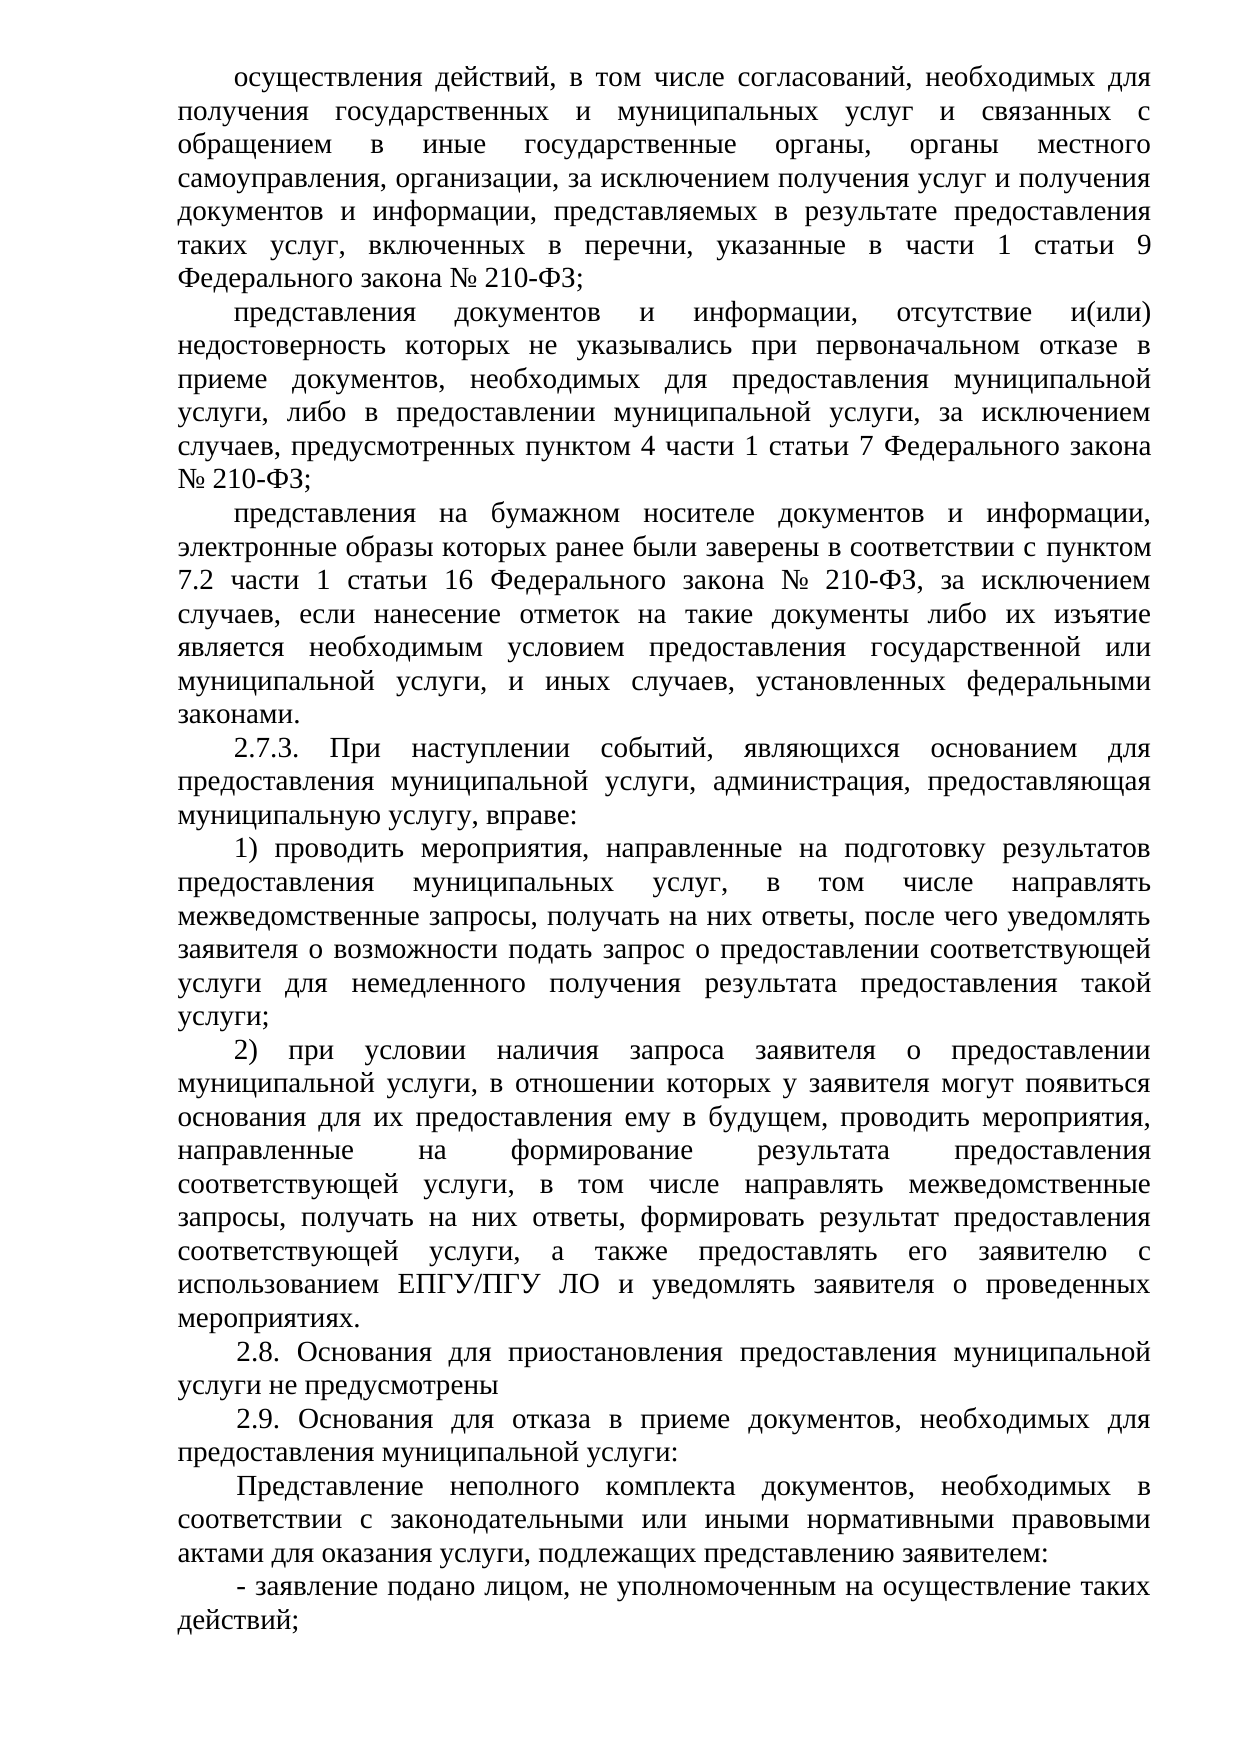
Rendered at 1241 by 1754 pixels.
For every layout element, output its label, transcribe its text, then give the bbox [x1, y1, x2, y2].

text осуществления действий, в том числе согласований, необходимых для получения государственных и муниципальных услуг и связанных с обращением в иные государственные органы, органы местного самоуправления, организации, за исключением получения услуг и получения документов и информации, представляемых в результате предоставления таких услуг, включенных в перечни, указанные в части 1 статьи 9 Федерального закона № 210-ФЗ; [177, 59, 1152, 294]
text представления документов и информации, отсутствие и(или) недостоверность которых не указывались при первоначальном отказе в приеме документов, необходимых для предоставления муниципальной услуги, либо в предоставлении муниципальной услуги, за исключением случаев, предусмотренных пунктом 4 части 1 статьи 7 Федерального закона № 210-ФЗ; [177, 294, 1152, 495]
text 2.8. Основания для приостановления предоставления муниципальной услуги не предусмотрены [177, 1334, 1152, 1401]
text Представление неполного комплекта документов, необходимых в соответствии с законодательными или иными нормативными правовыми актами для оказания услуги, подлежащих представлению заявителем: [177, 1468, 1152, 1568]
text 2.7.3. При наступлении событий, являющихся основанием для предоставления муниципальной услуги, администрация, предоставляющая муниципальную услугу, вправе: [177, 730, 1152, 831]
text 1) проводить мероприятия, направленные на подготовку результатов предоставления муниципальных услуг, в том числе направлять межведомственные запросы, получать на них ответы, после чего уведомлять заявителя о возможности подать запрос о предоставлении соответствующей услуги для немедленного получения результата предоставления такой услуги; [177, 831, 1152, 1032]
text 2) при условии наличия запроса заявителя о предоставлении муниципальной услуги, в отношении которых у заявителя могут появиться основания для их предоставления ему в будущем, проводить мероприятия, направленные на формирование результата предоставления соответствующей услуги, в том числе направлять межведомственные запросы, получать на них ответы, формировать результат предоставления соответствующей услуги, а также предоставлять его заявителю с использованием ЕПГУ/ПГУ ЛО и уведомлять заявителя о проведенных мероприятиях. [177, 1032, 1152, 1334]
text - заявление подано лицом, не уполномоченным на осуществление таких действий; [177, 1568, 1152, 1636]
text 2.9. Основания для отказа в приеме документов, необходимых для предоставления муниципальной услуги: [177, 1401, 1152, 1468]
text представления на бумажном носителе документов и информации, электронные образы которых ранее были заверены в соответствии с пунктом 7.2 части 1 статьи 16 Федерального закона № 210-ФЗ, за исключением случаев, если нанесение отметок на такие документы либо их изъятие является необходимым условием предоставления государственной или муниципальной услуги, и иных случаев, установленных федеральными законами. [177, 495, 1152, 730]
